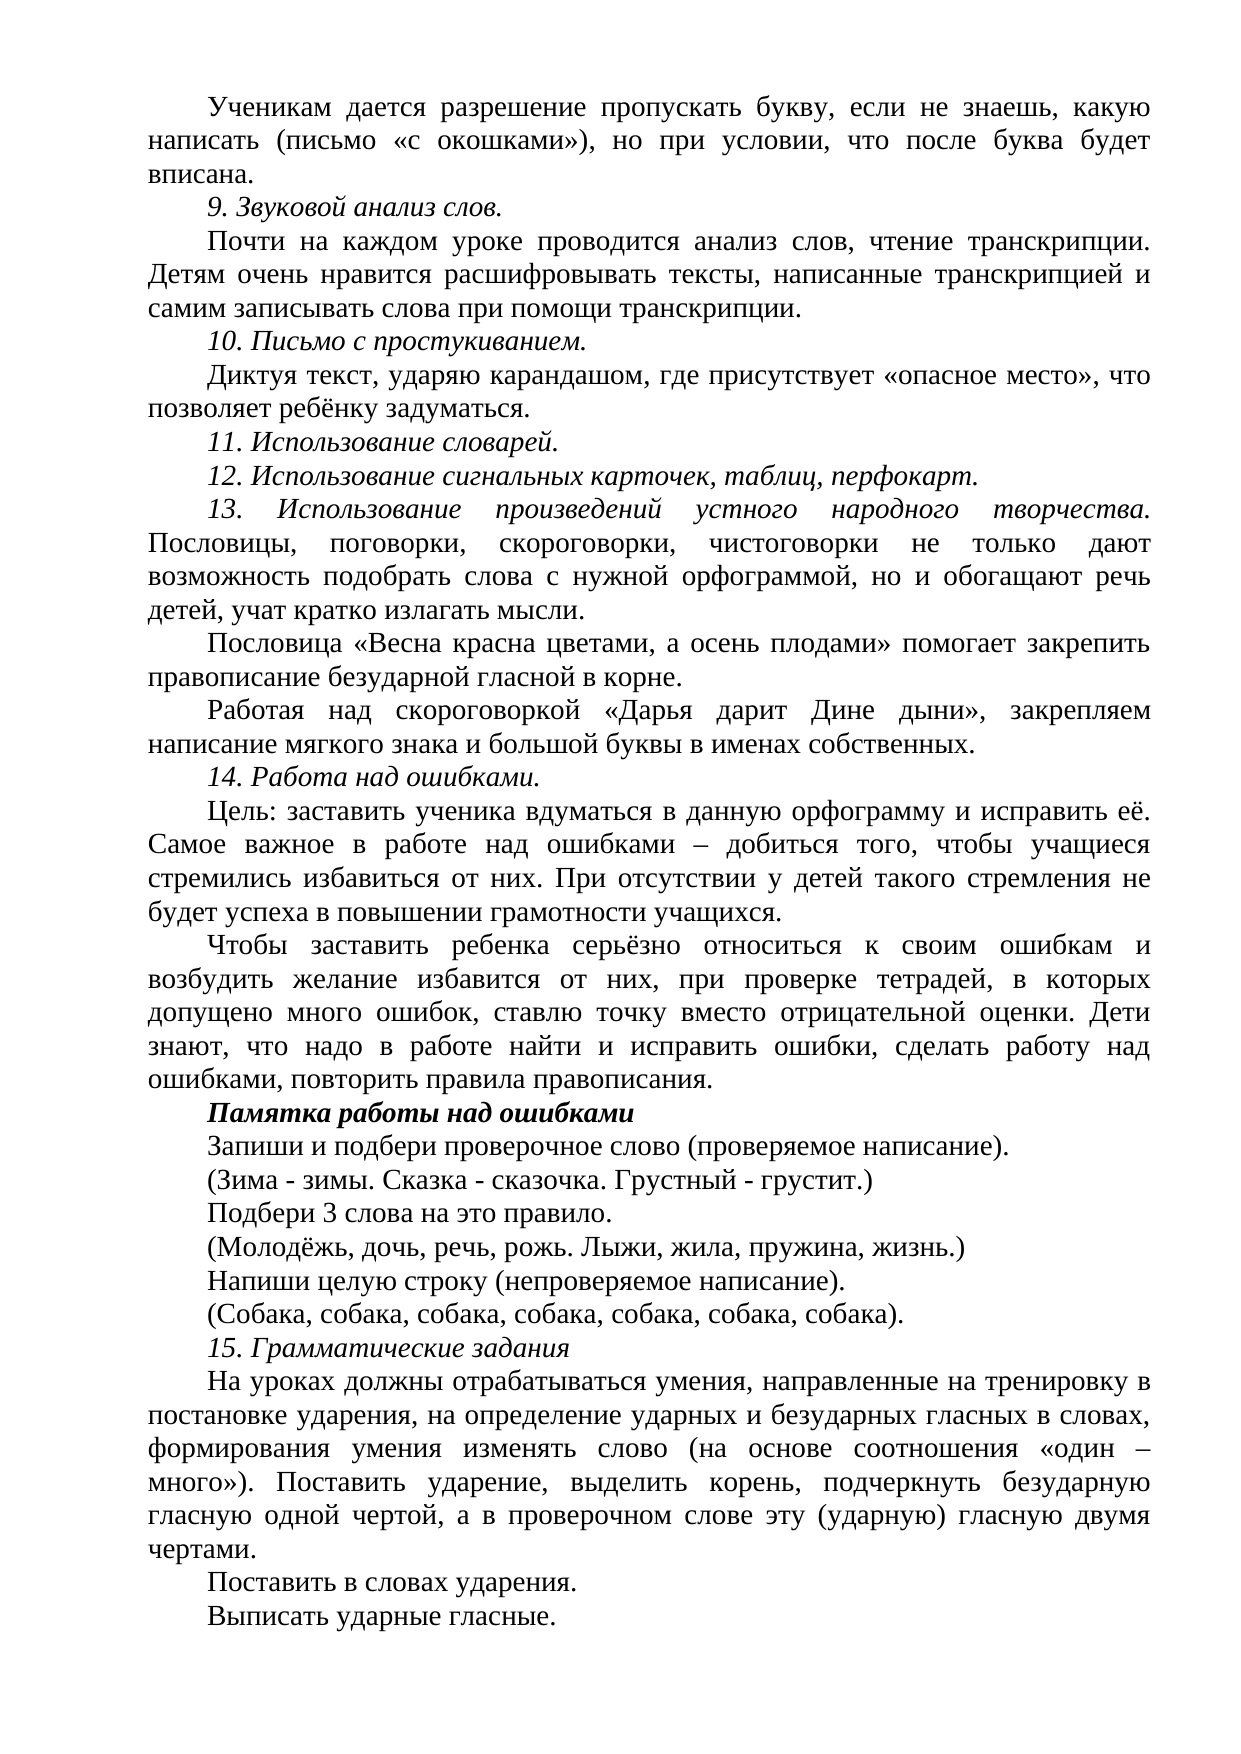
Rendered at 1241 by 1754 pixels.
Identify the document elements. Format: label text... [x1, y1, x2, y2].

text 12. Использование сигнальных карточек, таблиц, перфокарт. [148, 458, 1152, 491]
text Подбери 3 слова на это правило. [148, 1196, 1152, 1229]
text Пословица «Весна красна цветами, а осень плодами» помогает закрепить правописание безударной гласной в корне. [148, 625, 1152, 692]
text На уроках должны отрабатываться умения, направленные на тренировку в постановке ударения, на определение ударных и безударных гласных в словах, формирования умения изменять слово (на основе соотношения «один – много»). Поставить ударение, выделить корень, подчеркнуть безударную гласную одной чертой, а в проверочном слове эту (ударную) гласную двумя чертами. [148, 1363, 1152, 1564]
text 14. Работа над ошибками. [148, 759, 1152, 793]
text Запиши и подбери проверочное слово (проверяемое написание). [148, 1128, 1152, 1162]
text 9. Звуковой анализ слов. [148, 189, 1152, 223]
text Чтобы заставить ребенка серьёзно относиться к своим ошибкам и возбудить желание избавится от них, при проверке тетрадей, в которых допущено много ошибок, ставлю точку вместо отрицательной оценки. Дети знают, что надо в работе найти и исправить ошибки, сделать работу над ошибками, повторить правила правописания. [148, 927, 1152, 1095]
text Выписать ударные гласные. [148, 1598, 1152, 1632]
text 13. Использование произведений устного народного творчества. Пословицы, поговорки, скороговорки, чистоговорки не только дают возможность подобрать слова с нужной орфограммой, но и обогащают речь детей, учат кратко излагать мысли. [148, 491, 1152, 625]
text Почти на каждом уроке проводится анализ слов, чтение транскрипции. Детям очень нравится расшифровывать тексты, написанные транскрипцией и самим записывать слова при помощи транскрипции. [148, 223, 1152, 323]
text (Молодёжь, дочь, речь, рожь. Лыжи, жила, пружина, жизнь.) [148, 1229, 1152, 1263]
text Ученикам дается разрешение пропускать букву, если не знаешь, какую написать (письмо «с окошками»), но при условии, что после буква будет вписана. [148, 89, 1152, 189]
text 10. Письмо с простукиванием. [148, 323, 1152, 357]
text Работая над скороговоркой «Дарья дарит Дине дыни», закрепляем написание мягкого знака и большой буквы в именах собственных. [148, 692, 1152, 759]
text 15. Грамматические задания [148, 1330, 1152, 1363]
text (Собака, собака, собака, собака, собака, собака, собака). [148, 1296, 1152, 1330]
text (Зима - зимы. Сказка - сказочка. Грустный - грустит.) [148, 1162, 1152, 1196]
text Памятка работы над ошибками [148, 1095, 1152, 1128]
text 11. Использование словарей. [148, 424, 1152, 458]
text Поставить в словах ударения. [148, 1564, 1152, 1598]
text Напиши целую строку (непроверяемое написание). [148, 1263, 1152, 1296]
text Цель: заставить ученика вдуматься в данную орфограмму и исправить её. Самое важное в работе над ошибками – добиться того, чтобы учащиеся стремились избавиться от них. При отсутствии у детей такого стремления не будет успеха в повышении грамотности учащихся. [148, 793, 1152, 927]
text Диктуя текст, ударяю карандашом, где присутствует «опасное место», что позволяет ребёнку задуматься. [148, 357, 1152, 424]
